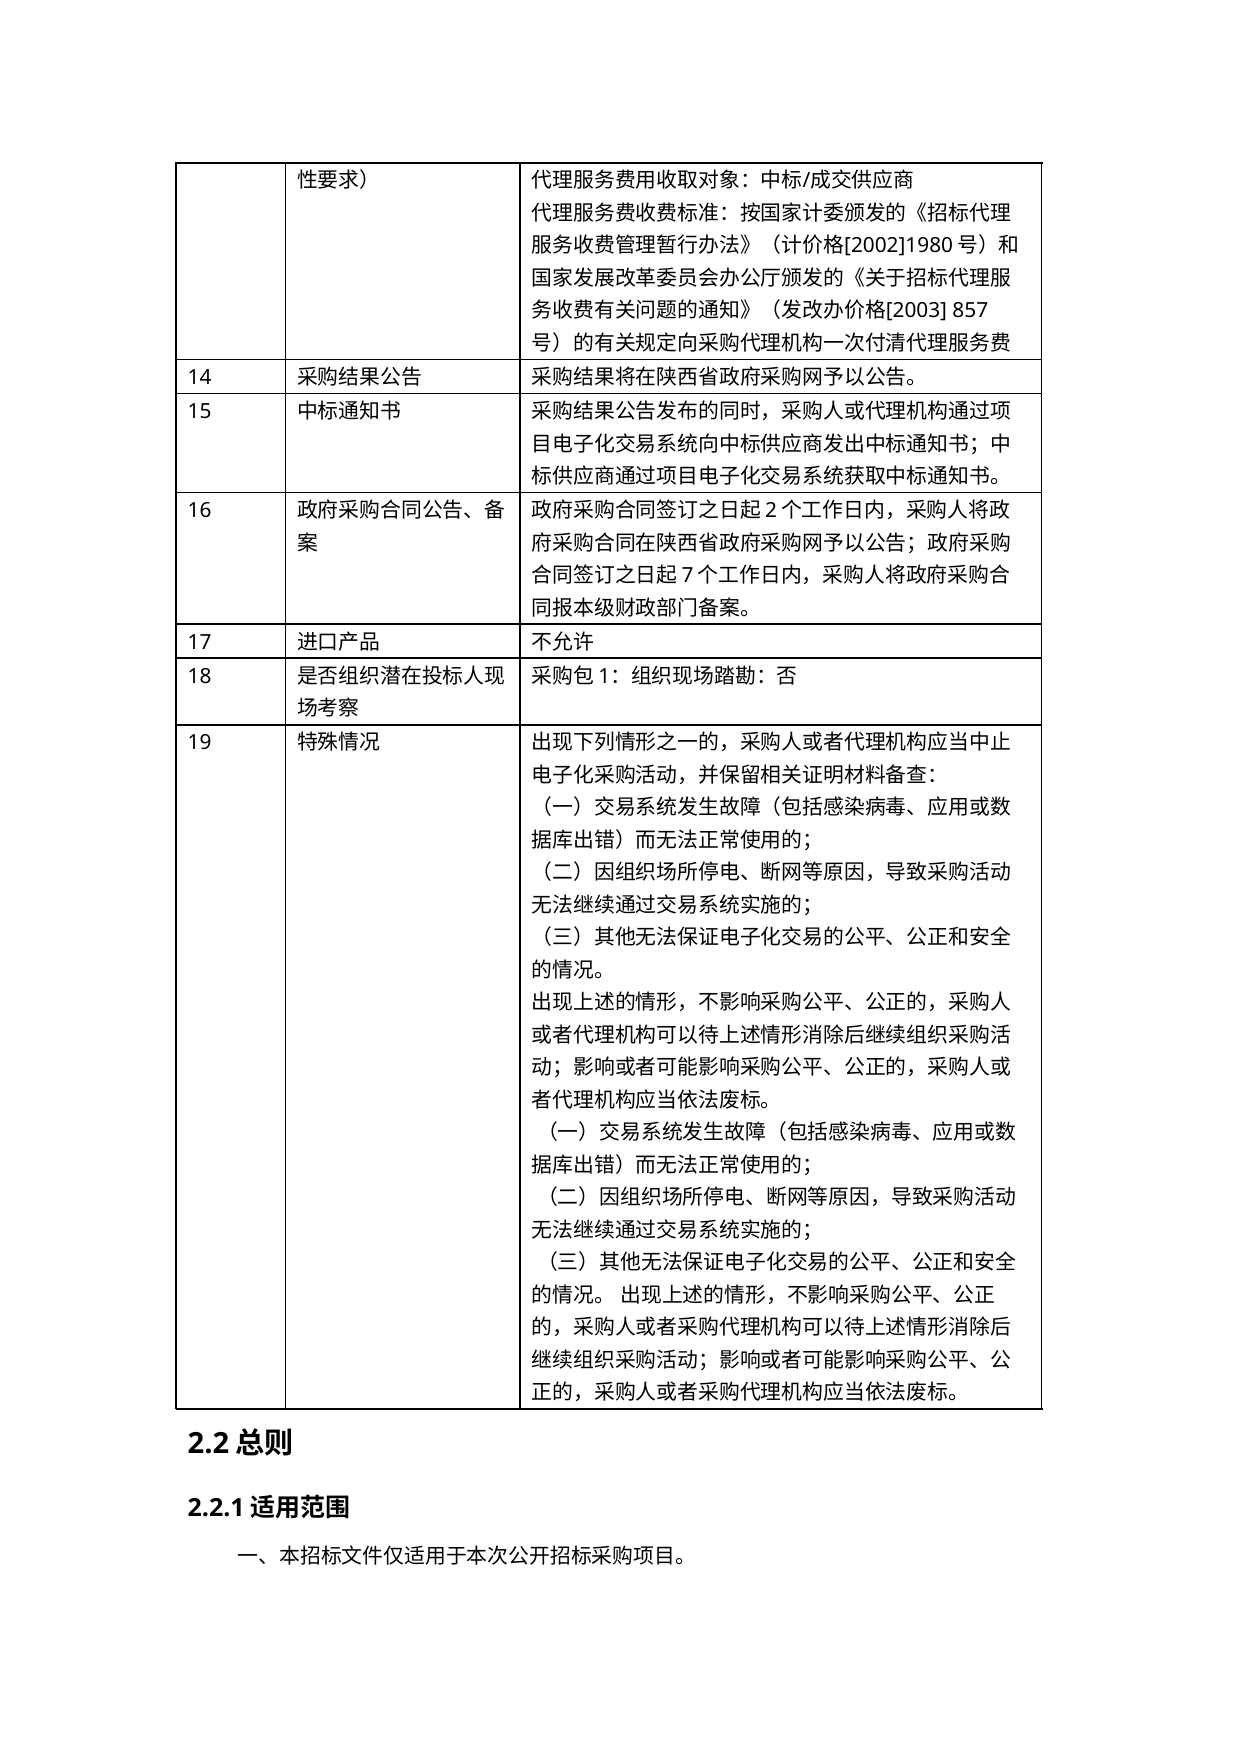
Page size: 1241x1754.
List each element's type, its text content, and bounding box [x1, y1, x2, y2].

table_cell 13 [177, 164, 285, 358]
table_cell 采购包1：组织现场踏勘：否 [521, 659, 1041, 724]
table_cell 政府采购合同签订之日起2个工作日内，采购人将政府采购合同在陕西省政府采购网予以公告；政府采购合同签订之日起7个工作日内，采购人将政府采购合同报本级财政部门备案。 [521, 493, 1041, 623]
table_cell 是否组织潜在投标人现场考察 [286, 659, 519, 724]
table_cell 不允许 [521, 625, 1041, 657]
table_cell 采购结果公告发布的同时，采购人或代理机构通过项目电子化交易系统向中标供应商发出中标通知书；中标供应商通过项目电子化交易系统获取中标通知书。 [521, 394, 1041, 492]
table_cell 14 [177, 360, 285, 393]
table_cell 17 [177, 625, 285, 657]
table_cell 进口产品 [286, 625, 519, 657]
text 一、本招标文件仅适用于本次公开招标采购项目。 [187, 1539, 1053, 1572]
table_cell 中标通知书 [286, 394, 519, 492]
text 2.2总则 [187, 1409, 1053, 1474]
table_cell 特殊情况 [286, 726, 519, 1408]
table_cell 政府采购合同公告、备案 [286, 493, 519, 623]
table_cell 招标代理服务费（实质性要求） [286, 164, 519, 358]
table_cell 采购结果将在陕西省政府采购网予以公告。 [521, 360, 1041, 393]
table_cell 16 [177, 493, 285, 623]
table_cell 采购结果公告 [286, 360, 519, 393]
table_cell 18 [177, 659, 285, 724]
table_cell 出现下列情形之一的，采购人或者代理机构应当中止电子化采购活动，并保留相关证明材料备查： （一）交易系统发生故障（包括感染病毒、应用或数据库出错）而无法正常使用的； （二）因组织场所停电、断网等原因，导致采购活动无法继续通过交易系统实施的； （三）其他无法保证电子化交易的公平、公正和安全的情况。 出现上述的情形，不影响采购公平、公正的，采购人或者代理机构可以待上述情形消除后继续组织采购活动；影响或者可能影响采购公平、公正的，采购人或者代理机构应当依法废标。 （一）交易系统发生故障（包括感染病毒、应用或数据库出错）而无法正常使用的； （二）因组织场所停电、断网等原因，导致采购活动无法继续通过交易系统实施的； （三）其他无法保证电子化交易的公平、公正和安全的情况。 出现上述的情形，不影响采购公平、公正的，采购人或者采购代理机构可以待上述情形消除后继续组织采购活动；影响或者可能影响采购公平、公正的，采购人或者采购代理机构应当依法废标。 [521, 726, 1041, 1408]
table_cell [521, 164, 1041, 358]
text 2.2.1适用范围 [187, 1474, 1053, 1539]
table_cell 19 [177, 726, 285, 1408]
table_cell 15 [177, 394, 285, 492]
